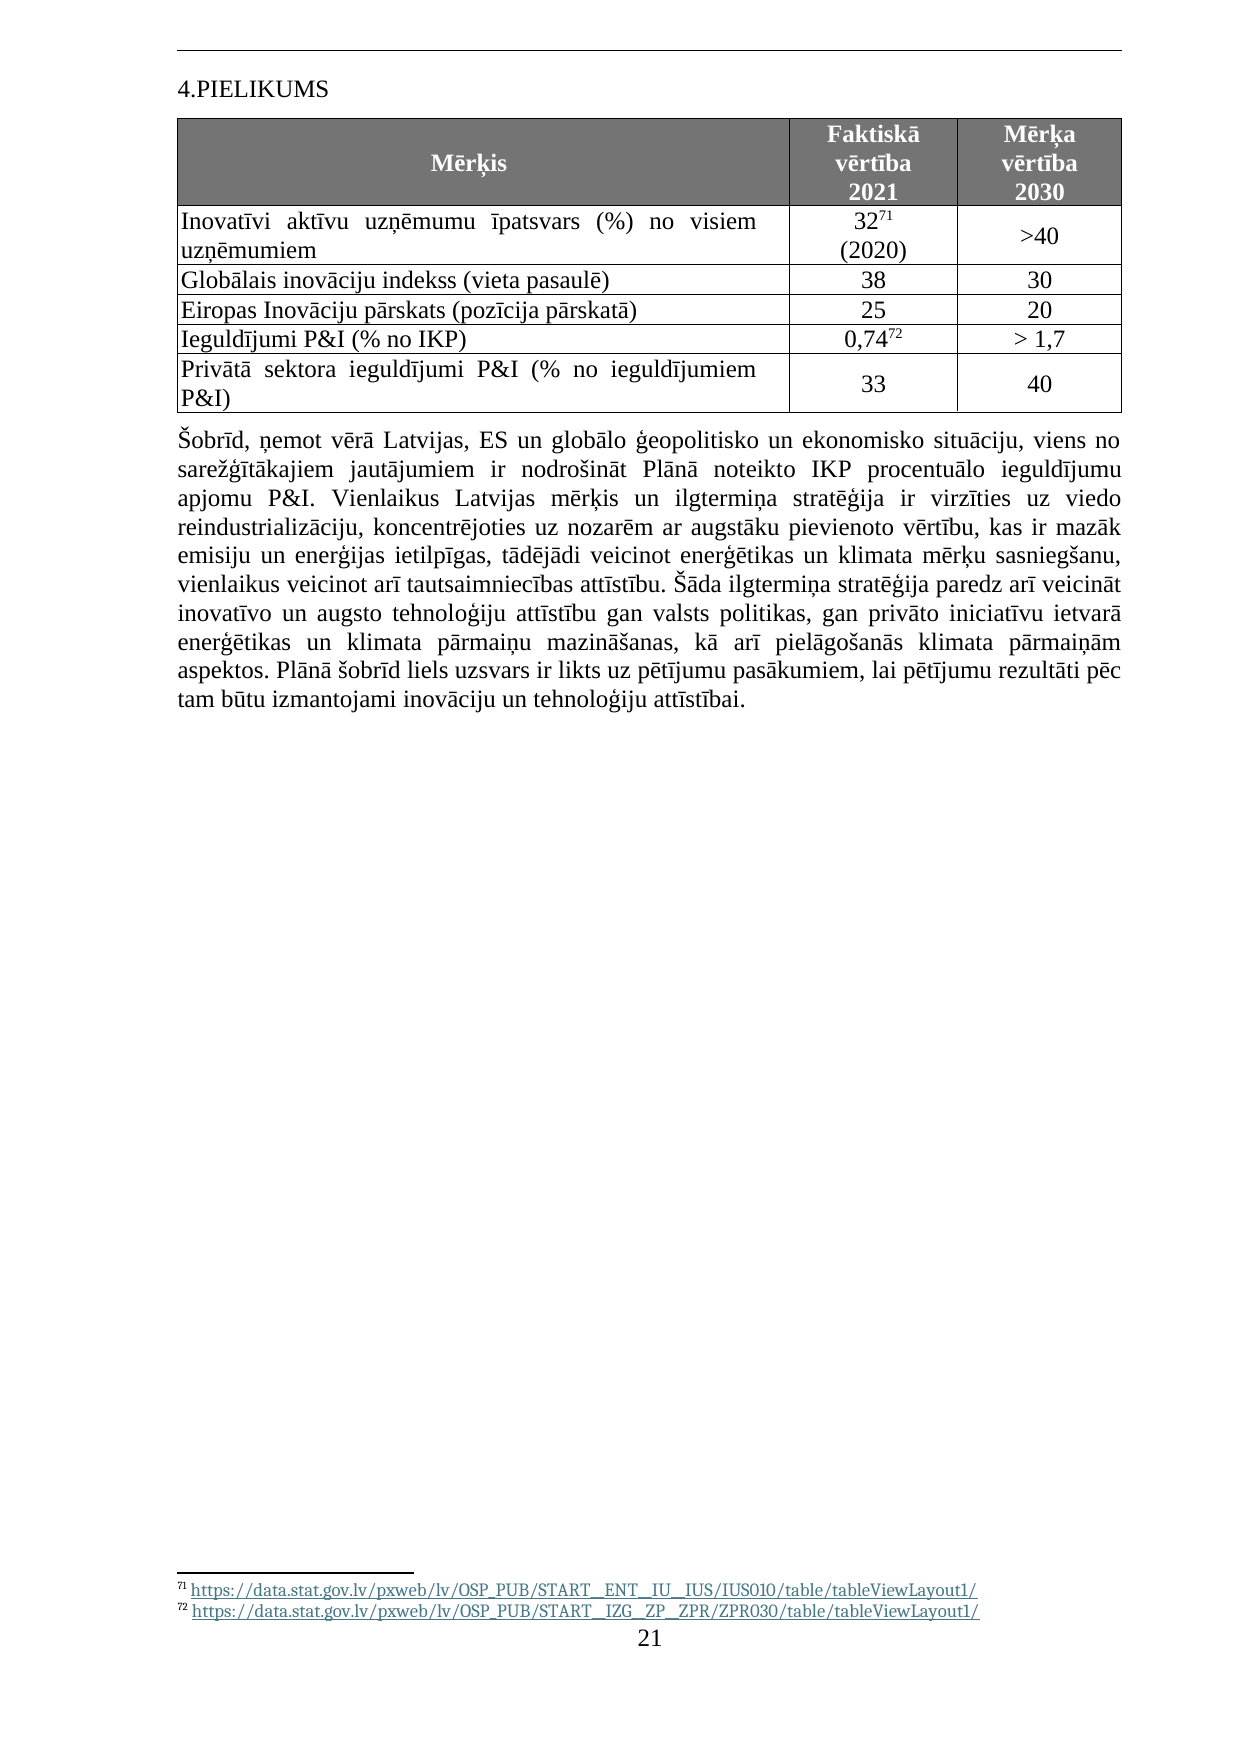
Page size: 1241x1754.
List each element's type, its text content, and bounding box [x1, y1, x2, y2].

table_cell 33 [790, 354, 957, 412]
table_cell >40 [958, 206, 1121, 264]
table_cell 38 [790, 265, 957, 294]
table_cell 25 [790, 295, 957, 323]
table_cell Globālais inovāciju indekss (vieta pasaulē) [178, 265, 789, 294]
text Šobrīd, ņemot vērā Latvijas, ES un globālo ģeopolitisko un ekonomisko situāciju, viens no sarežģītākajiem jautājumiem ir nodrošināt Plānā noteikto IKP procentuālo ieguldījumu apjomu P&I. Vienlaikus Latvijas mērķis un ilgtermiņa stratēģija ir virzīties uz viedo reindustrializāciju, koncentrējoties uz nozarēm ar augstāku pievienoto vērtību, kas ir mazāk emisiju un enerģijas ietilpīgas, tādējādi veicinot enerģētikas un klimata mērķu sasniegšanu, vienlaikus veicinot arī tautsaimniecības attīstību. Šāda ilgtermiņa stratēģija paredz arī veicināt inovatīvo un augsto tehnoloģiju attīstību gan valsts politikas, gan privāto iniciatīvu ietvarā enerģētikas un klimata pārmaiņu mazināšanas, kā arī pielāgošanās klimata pārmaiņām aspektos. Plānā šobrīd liels uzsvars ir likts uz pētījumu pasākumiem, lai pētījumu rezultāti pēc tam būtu izmantojami inovāciju un tehnoloģiju attīstībai. [177, 425, 1122, 713]
table_cell Ieguldījumi P&I (% no IKP) [178, 325, 789, 353]
table_cell Privātā sektora ieguldījumi P&I (% no ieguldījumiem P&I) [178, 354, 789, 412]
table_cell 32 (2020) [790, 206, 957, 264]
table_cell 40 [957, 354, 1121, 412]
table_header Mērķis [178, 119, 789, 205]
table_cell Inovatīvi aktīvu uzņēmumu īpatsvars (%) no visiem uzņēmumiem [178, 206, 789, 264]
table_cell > 1,7 [958, 325, 1121, 353]
table_cell 20 [958, 295, 1121, 323]
table_cell 30 [958, 265, 1121, 294]
table_cell 0,74 [790, 325, 957, 353]
table_cell Eiropas Inovāciju pārskats (pozīcija pārskatā) [178, 295, 789, 323]
table_header Faktiskā vērtība 2021 [790, 119, 957, 205]
table_header Mērķa vērtība 2030 [958, 119, 1121, 205]
